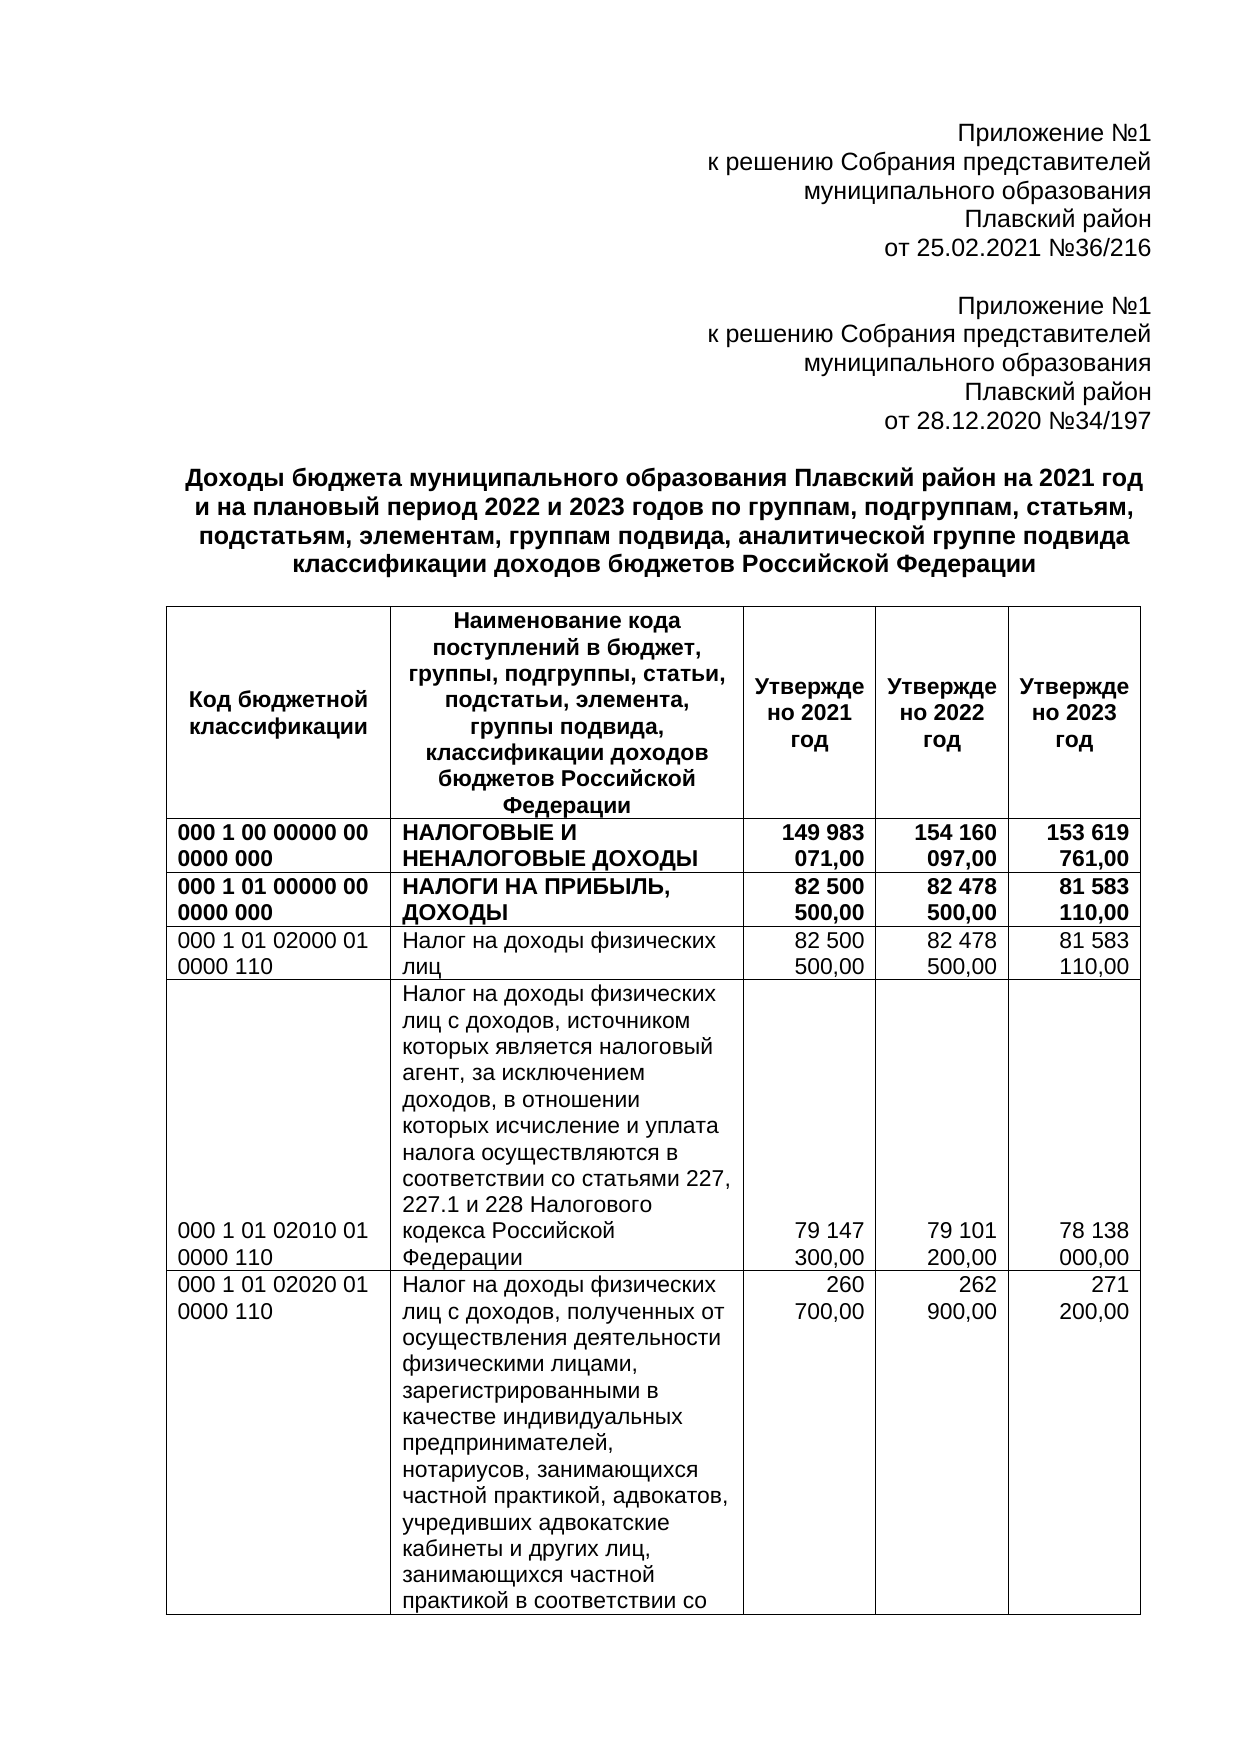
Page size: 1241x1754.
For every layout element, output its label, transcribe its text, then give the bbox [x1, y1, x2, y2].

table_cell 000 1 01 00000 00 0000 000 [167, 873, 390, 926]
table_header Наименование кода поступлений в бюджет, группы, подгруппы, статьи, подстатьи, элемента, группы подвида, классификации доходов бюджетов Российской Федерации [391, 607, 743, 818]
table_cell 78 138 000,00 [1009, 980, 1140, 1270]
table_cell 271 200,00 [1009, 1271, 1140, 1614]
text от 25.02.2021 №36/216 [177, 233, 1152, 262]
table_cell 82 500 500,00 [744, 927, 875, 979]
table_cell Налог на доходы физических лиц с доходов, источником которых является налоговый агент, за исключением доходов, в отношении которых исчисление и уплата налога осуществляются в соответствии со статьями 227, 227.1 и 228 Налогового кодекса Российской Федерации [391, 980, 743, 1270]
table_cell НАЛОГОВЫЕ И НЕНАЛОГОВЫЕ ДОХОДЫ [391, 819, 743, 872]
text от 28.12.2020 №34/197 [177, 406, 1152, 434]
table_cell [167, 1271, 390, 1614]
text Плавский район [177, 204, 1152, 233]
table_cell 149 983 071,00 [744, 819, 875, 872]
table_cell 154 160 097,00 [876, 819, 1008, 872]
text к решению Собрания представителей [177, 319, 1152, 348]
table_cell НАЛОГИ НА ПРИБЫЛЬ, ДОХОДЫ [391, 873, 743, 926]
text муниципального образования [177, 176, 1152, 204]
table_cell 81 583 110,00 [1009, 873, 1140, 926]
table_cell 82 500 500,00 [744, 873, 875, 926]
table_cell Налог на доходы физических лиц [391, 927, 743, 979]
text Плавский район [177, 377, 1152, 406]
table_cell 260 700,00 [744, 1271, 875, 1614]
text муниципального образования [177, 348, 1152, 377]
table_cell 81 583 110,00 [1009, 927, 1140, 979]
table_header Утверждено 2023 год [1009, 607, 1140, 818]
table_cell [391, 1271, 743, 1614]
table_cell 79 101 200,00 [876, 980, 1008, 1270]
table_header Утверждено 2021 год [744, 607, 875, 818]
table_cell 153 619 761,00 [1009, 819, 1140, 872]
table_header Утверждено 2022 год [876, 607, 1008, 818]
text Приложение №1 [177, 118, 1152, 147]
table_cell 82 478 500,00 [876, 927, 1008, 979]
table_cell 000 1 00 00000 00 0000 000 [167, 819, 390, 872]
table_cell 79 147 300,00 [744, 980, 875, 1270]
table_cell 262 900,00 [876, 1271, 1008, 1614]
text Приложение №1 [177, 291, 1152, 319]
table_cell 000 1 01 02000 01 0000 110 [167, 927, 390, 979]
table_cell 82 478 500,00 [876, 873, 1008, 926]
text Доходы бюджета муниципального образования Плавский район на 2021 год и на плановый период 2022 и 2023 годов по группам, подгруппам, статьям, подстатьям, элементам, группам подвида, аналитической группе подвида классификации доходов бюджетов Российской Федерации [177, 463, 1152, 578]
text к решению Собрания представителей [177, 147, 1152, 176]
table_header Код бюджетной классификации [167, 607, 390, 818]
table_cell 000 1 01 02010 01 0000 110 [167, 980, 390, 1270]
